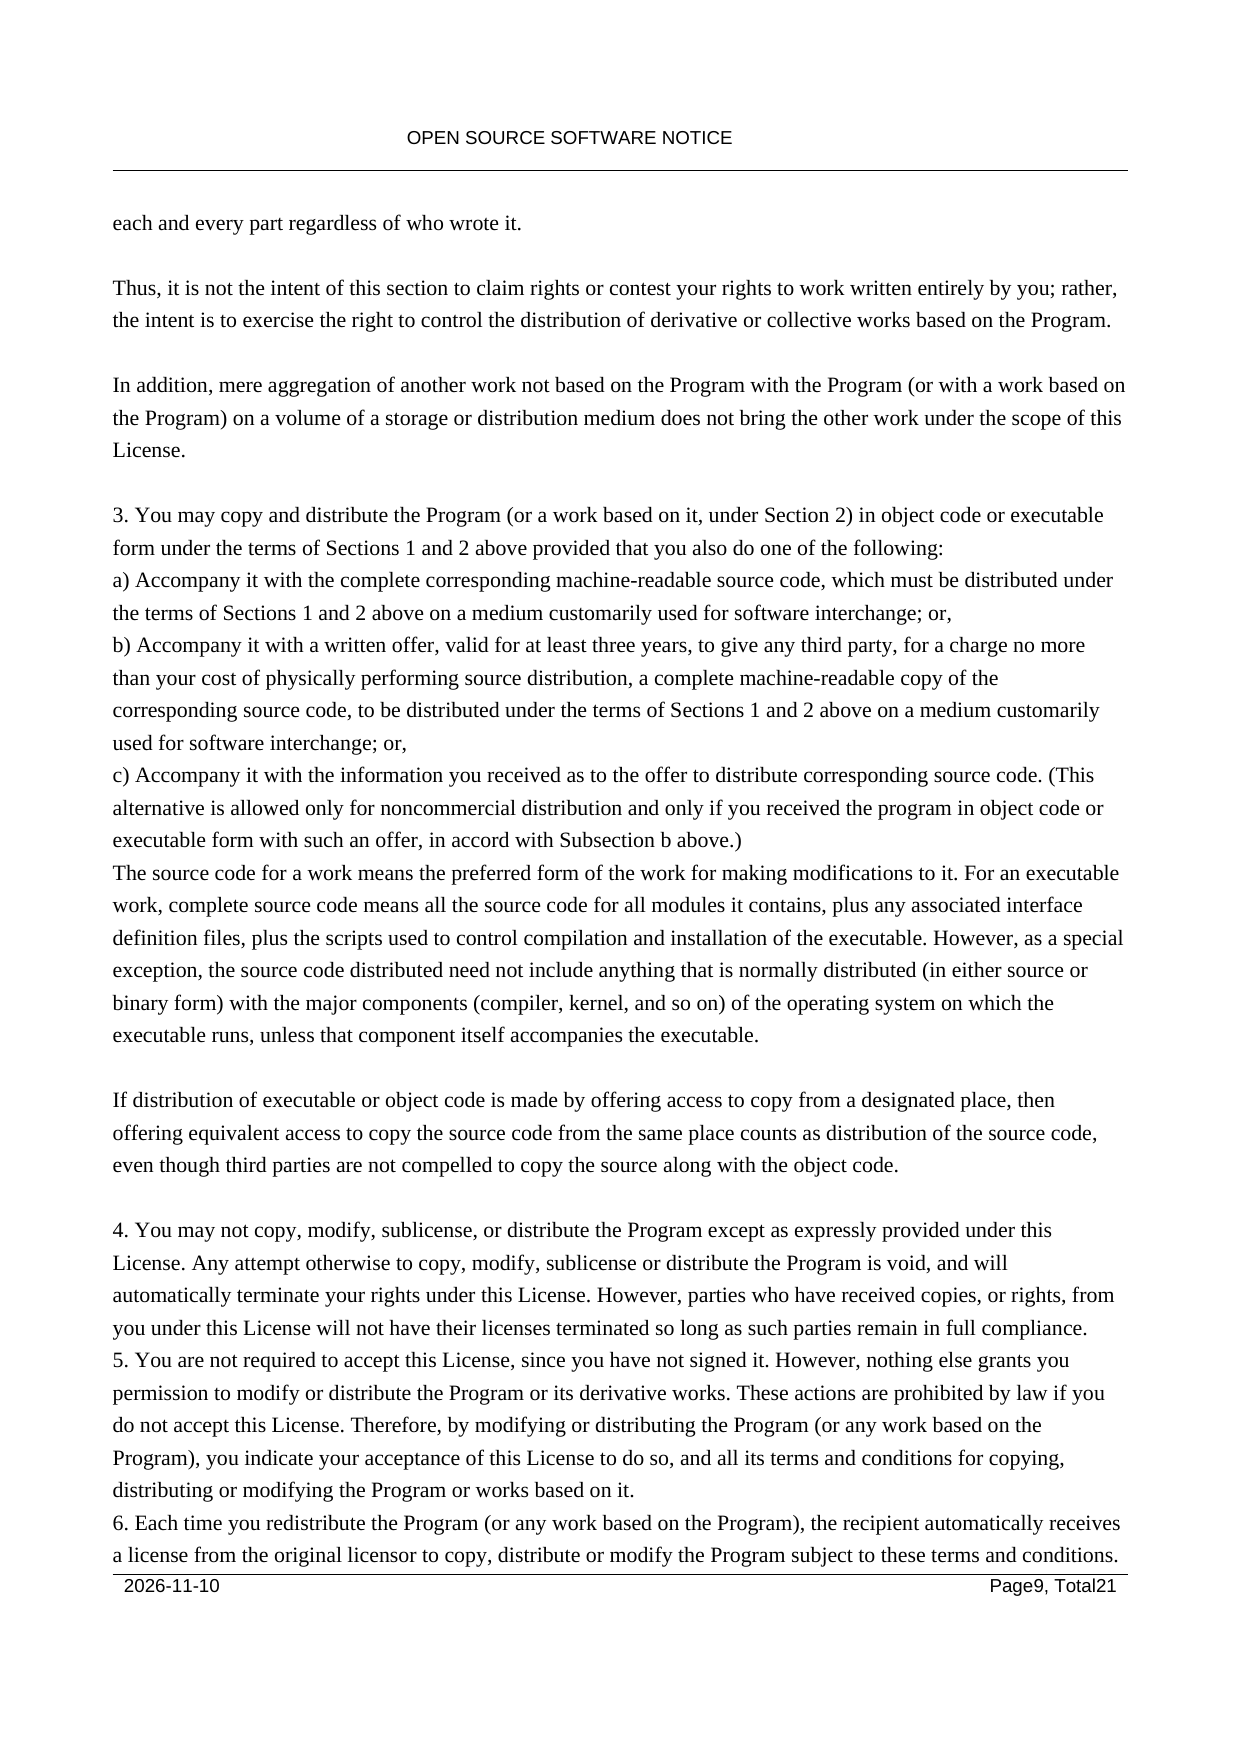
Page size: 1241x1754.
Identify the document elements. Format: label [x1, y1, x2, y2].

text [112, 206, 1128, 1571]
